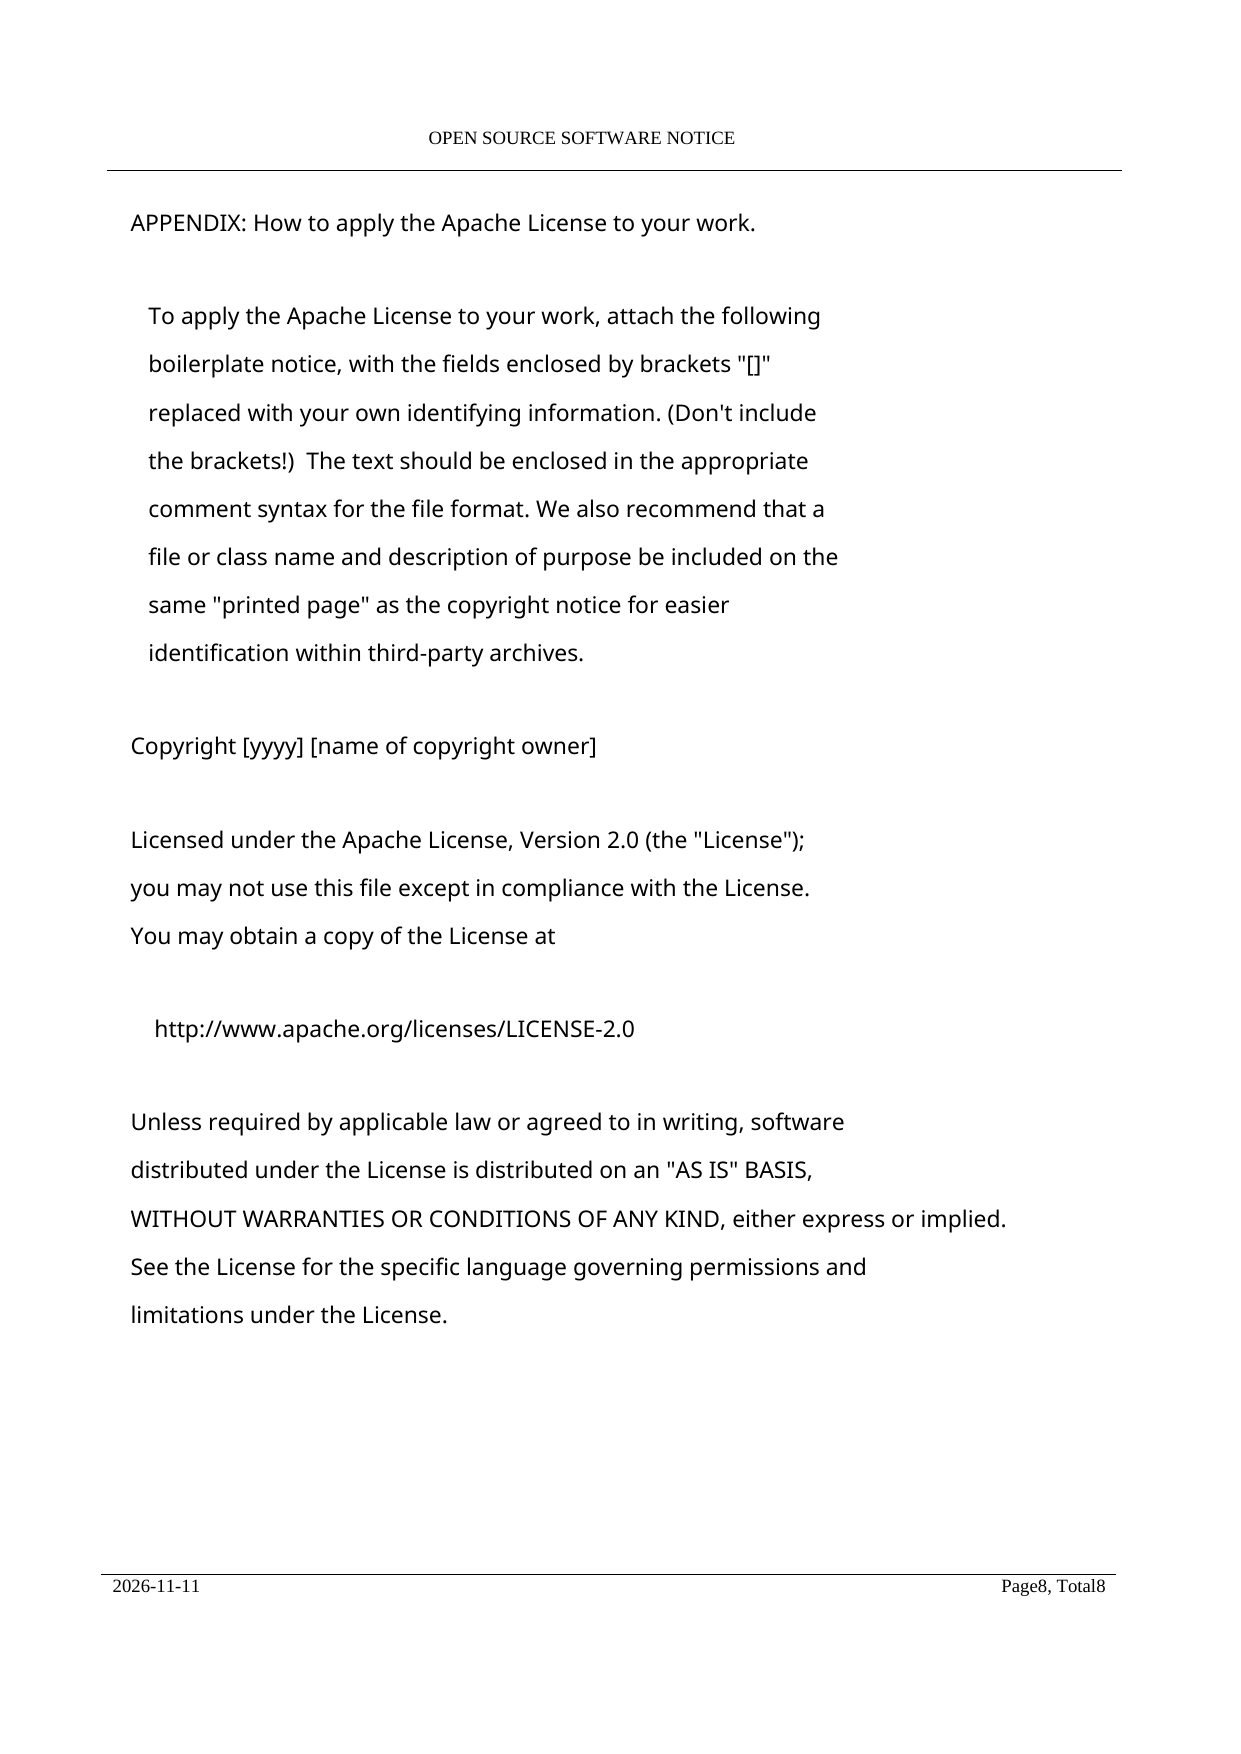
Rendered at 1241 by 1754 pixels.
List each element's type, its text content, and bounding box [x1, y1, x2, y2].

text distributed under the License is distributed on an "AS IS" BASIS, [112, 1154, 1128, 1186]
text replaced with your own identifying information. (Don't include [112, 396, 1128, 428]
text Unless required by applicable law or agreed to in writing, software [112, 1106, 1128, 1138]
text http://www.apache.org/licenses/LICENSE-2.0 [112, 1012, 1128, 1045]
text comment syntax for the file format. We also recommend that a [112, 492, 1128, 524]
text Copyright [yyyy] [name of copyright owner] [112, 730, 1128, 762]
text identification within third-party archives. [112, 636, 1128, 669]
text file or class name and description of purpose be included on the [112, 540, 1128, 573]
text You may obtain a copy of the License at [112, 919, 1128, 952]
text boilerplate notice, with the fields enclosed by brackets "[]" [112, 348, 1128, 380]
text Licensed under the Apache License, Version 2.0 (the "License"); [112, 823, 1128, 855]
text you may not use this file except in compliance with the License. [112, 871, 1128, 903]
text To apply the Apache License to your work, attach the following [112, 299, 1128, 332]
text same "printed page" as the copyright notice for easier [112, 588, 1128, 621]
text WITHOUT WARRANTIES OR CONDITIONS OF ANY KIND, either express or implied. [112, 1202, 1128, 1234]
text See the License for the specific language governing permissions and [112, 1250, 1128, 1282]
text limitations under the License. [112, 1298, 1128, 1331]
text APPENDIX: How to apply the Apache License to your work. [112, 206, 1128, 239]
text the brackets!) The text should be enclosed in the appropriate [112, 444, 1128, 476]
